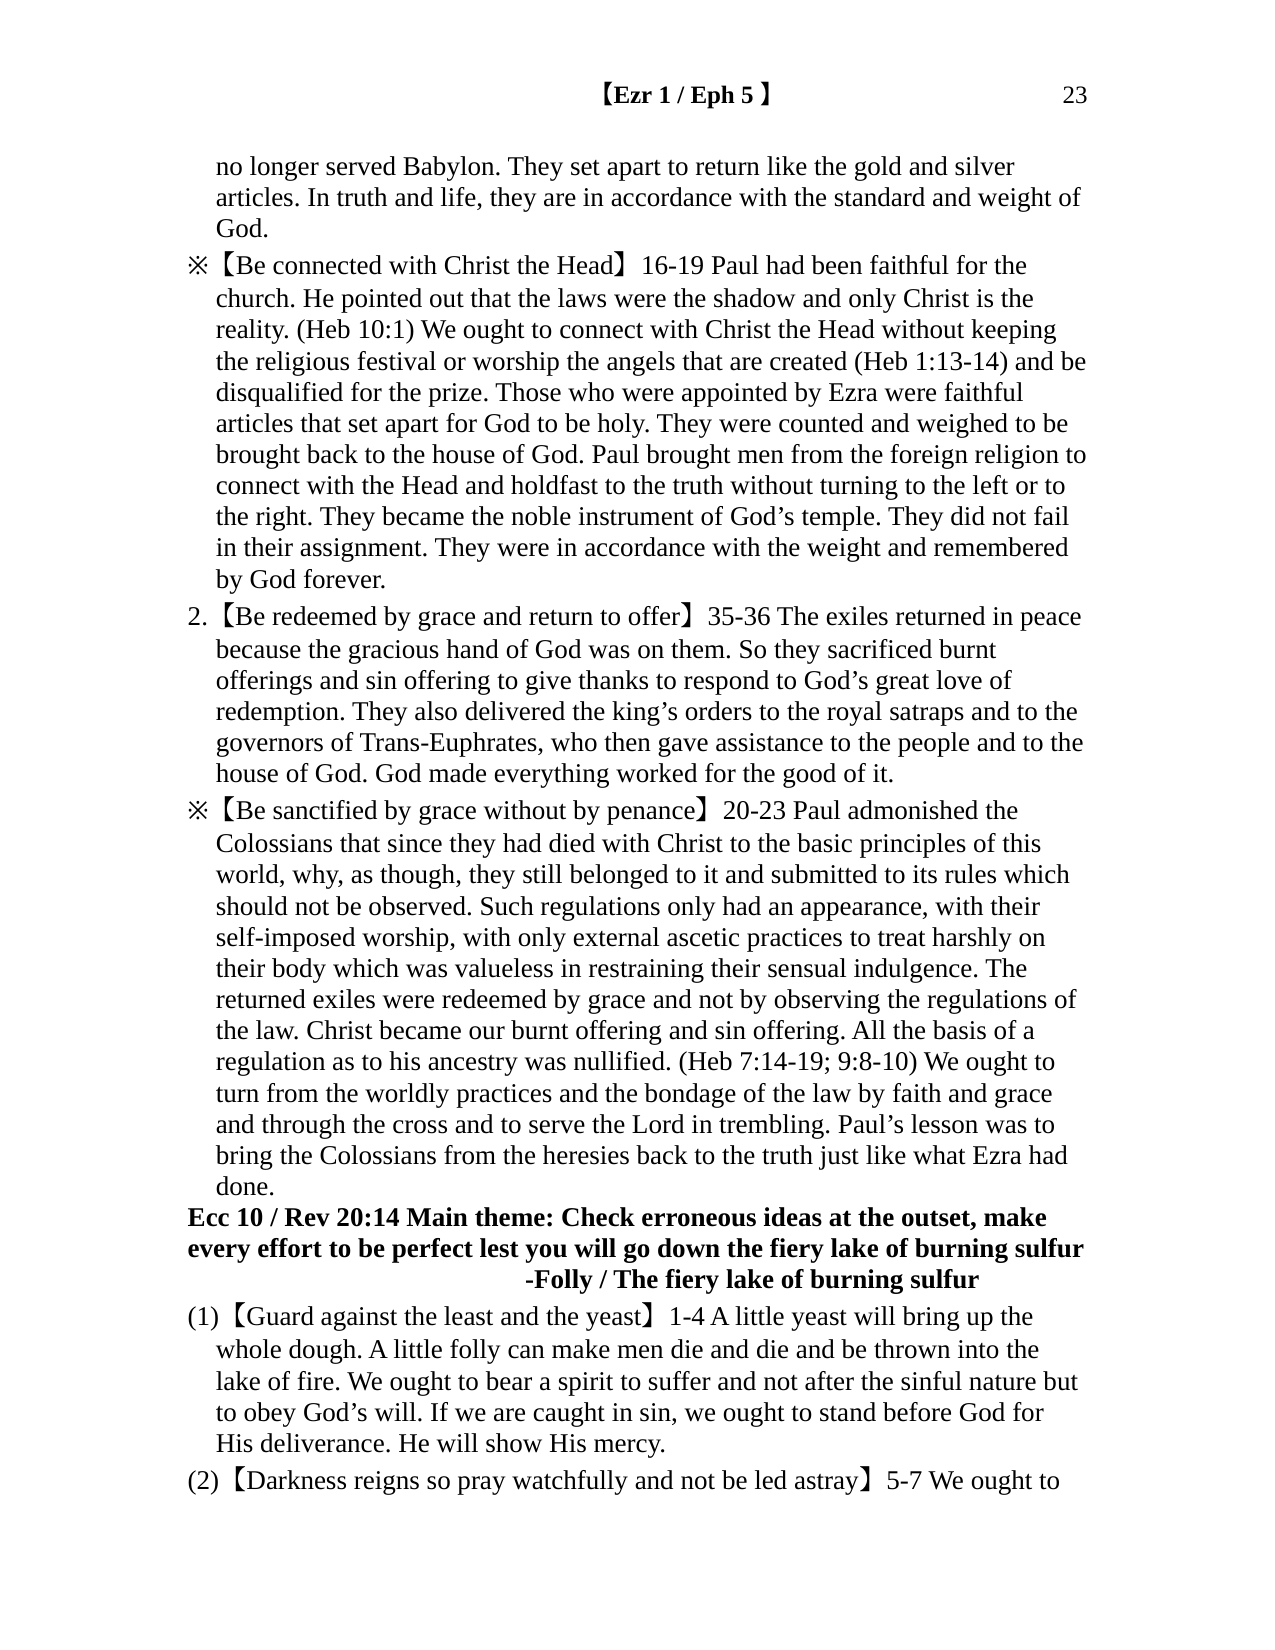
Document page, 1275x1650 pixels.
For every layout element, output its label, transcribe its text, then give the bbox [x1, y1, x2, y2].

text ※【Be sanctified by grace without by penance】20-23 Paul admonished the Colossians that since they had died with Christ to the basic principles of this world, why, as though, they still belonged to it and submitted to its rules which should not be observed. Such regulations only had an appearance, with their self-imposed worship, with only external ascetic practices to treat harshly on their body which was valueless in restraining their sensual indulgence. The returned exiles were redeemed by grace and not by observing the regulations of the law. Christ became our burnt offering and sin offering. All the basis of a regulation as to his ancestry was nullified. (Heb 7:14-19; 9:8-10) We ought to turn from the worldly practices and the bondage of the law by faith and grace and through the cross and to serve the Lord in trembling. Paul’s lesson was to bring the Colossians from the heresies back to the truth just like what Ezra had done. [187, 788, 1087, 1201]
text ※【Be connected with Christ the Head】16-19 Paul had been faithful for the church. He pointed out that the laws were the shadow and only Christ is the reality. (Heb 10:1) We ought to connect with Christ the Head without keeping the religious festival or worship the angels that are created (Heb 1:13-14) and be disqualified for the prize. Those who were appointed by Ezra were faithful articles that set apart for God to be holy. They were counted and weighed to be brought back to the house of God. Paul brought men from the foreign religion to connect with the Head and holdfast to the truth without turning to the left or to the right. They became the noble instrument of God’s temple. They did not fail in their assignment. They were in accordance with the weight and remembered by God forever. [187, 243, 1087, 594]
text Ecc 10 / Rev 20:14 Main theme: Check erroneous ideas at the outset, make every effort to be perfect lest you will go down the fiery lake of burning sulfur [187, 1201, 1087, 1263]
text 2.【Be redeemed by grace and return to offer】35-36 The exiles returned in peace because the gracious hand of God was on them. So they sacrificed burnt offerings and sin offering to give thanks to respond to God’s great love of redemption. They also delivered the king’s orders to the royal satraps and to the governors of Trans-Euphrates, who then gave assistance to the people and to the house of God. God made everything worked for the good of it. [187, 594, 1087, 788]
text (1)【Guard against the least and the yeast】1-4 A little yeast will bring up the whole dough. A little folly can make men die and die and be thrown into the lake of fire. We ought to bear a spirit to suffer and not after the sinful nature but to obey God’s will. If we are caught in sin, we ought to stand before God for His deliverance. He will show His mercy. [187, 1295, 1087, 1458]
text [187, 1458, 1087, 1497]
text -Folly / The fiery lake of burning sulfur [187, 1263, 1087, 1295]
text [187, 150, 1087, 243]
